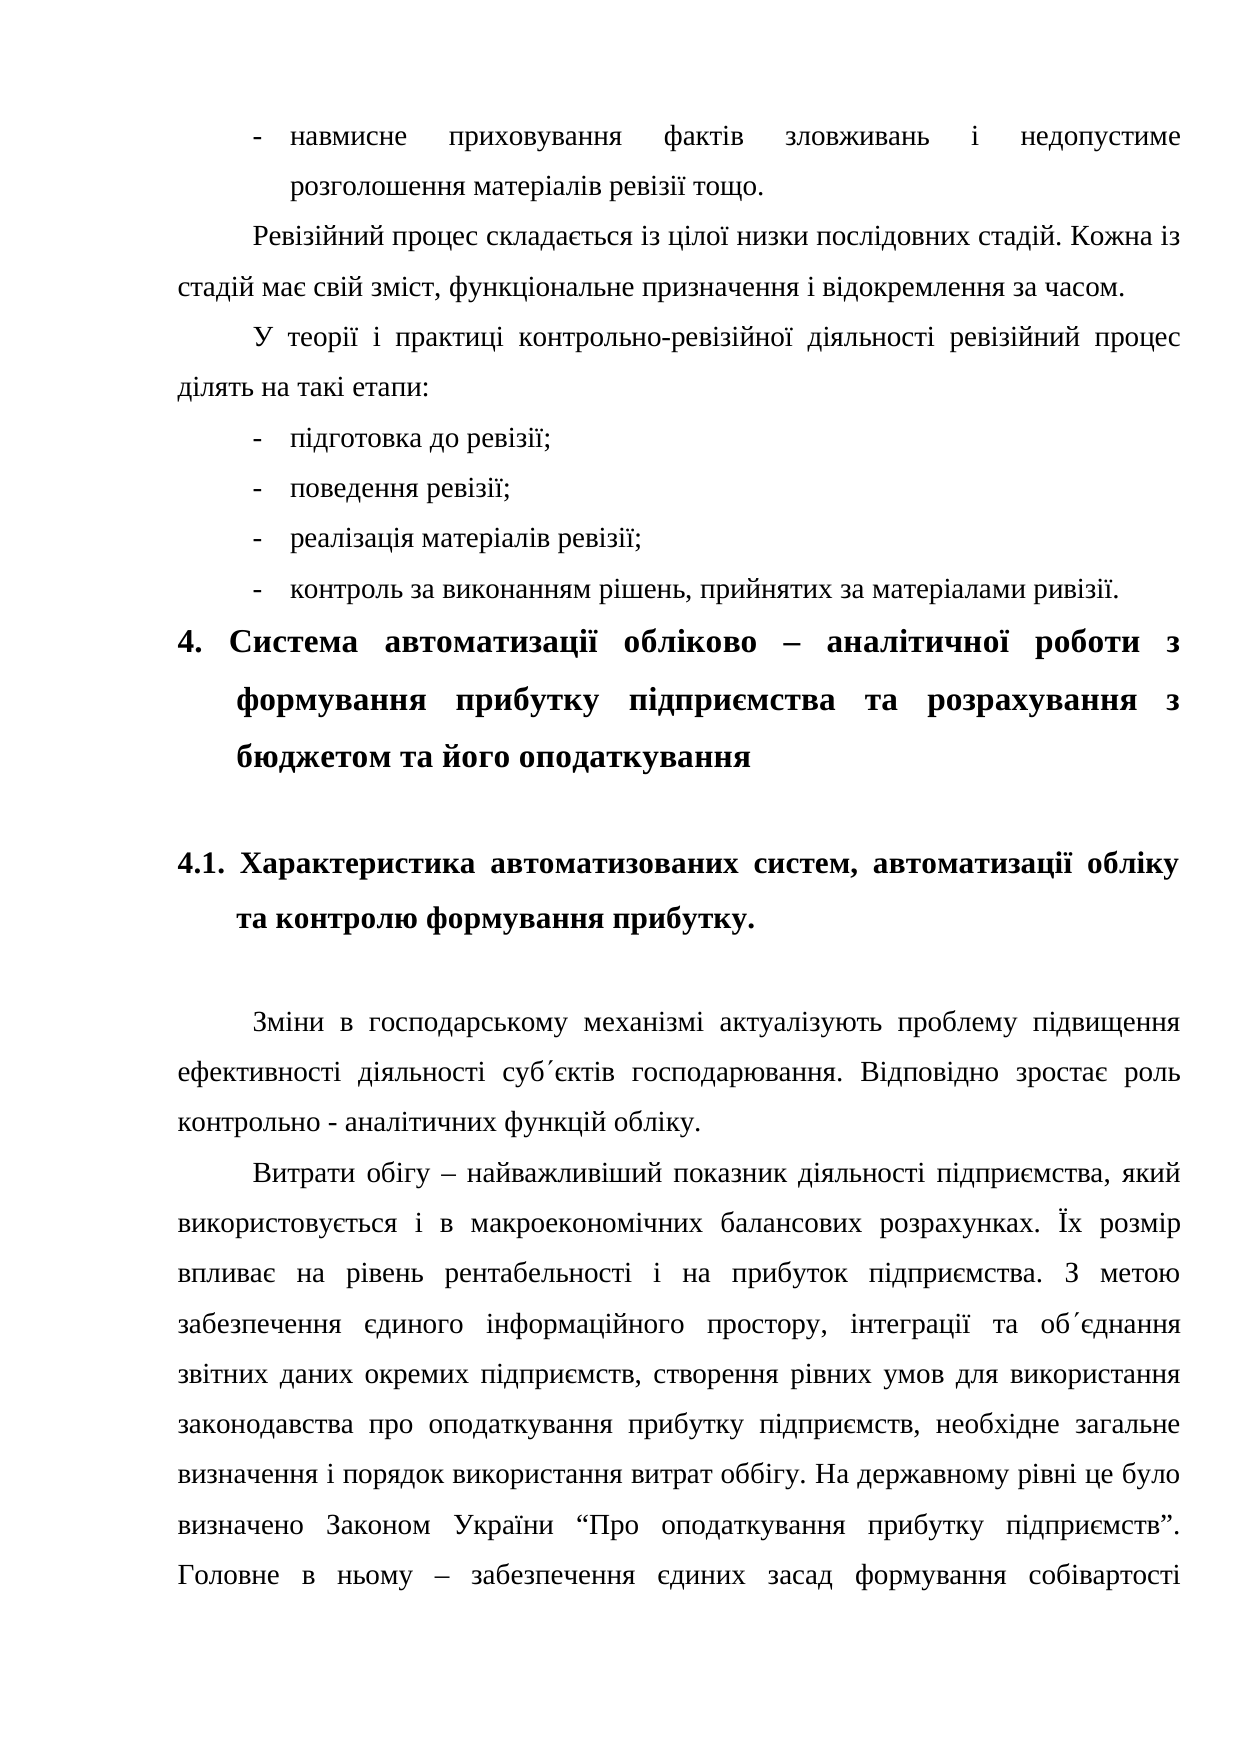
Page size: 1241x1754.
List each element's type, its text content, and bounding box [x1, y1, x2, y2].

text 4. Система автоматизації обліково – аналітичної роботи з формування прибутку підприємства та розрахування з бюджетом та його оподаткування [177, 621, 1181, 775]
list підготовка до ревізії; [252, 420, 1181, 453]
text 4.1. Характеристика автоматизованих систем, автоматизації обліку та контролю формування прибутку. [177, 844, 1181, 936]
list поведення ревізії; [252, 470, 1181, 504]
text Зміни в господарському механізмі актуалізують проблему підвищення ефективності діяльності субєктів господарювання. Відповідно зростає роль контрольно - аналітичних функцій обліку. [177, 1004, 1181, 1138]
list навмисне приховування фактів зловживань і недопустиме розголошення матеріалів ревізії тощо. [252, 118, 1181, 202]
list реалізація матеріалів ревізії; [252, 521, 1181, 554]
text У теорії і практиці контрольно-ревізійної діяльності ревізійний процес ділять на такі етапи: [177, 319, 1181, 403]
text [177, 1155, 1181, 1591]
list контроль за виконанням рішень, прийнятих за матеріалами ривізії. [252, 571, 1181, 604]
text Ревізійний процес складається із цілої низки послідовних стадій. Кожна із стадій має свій зміст, функціональне призначення і відокремлення за часом. [177, 219, 1181, 303]
